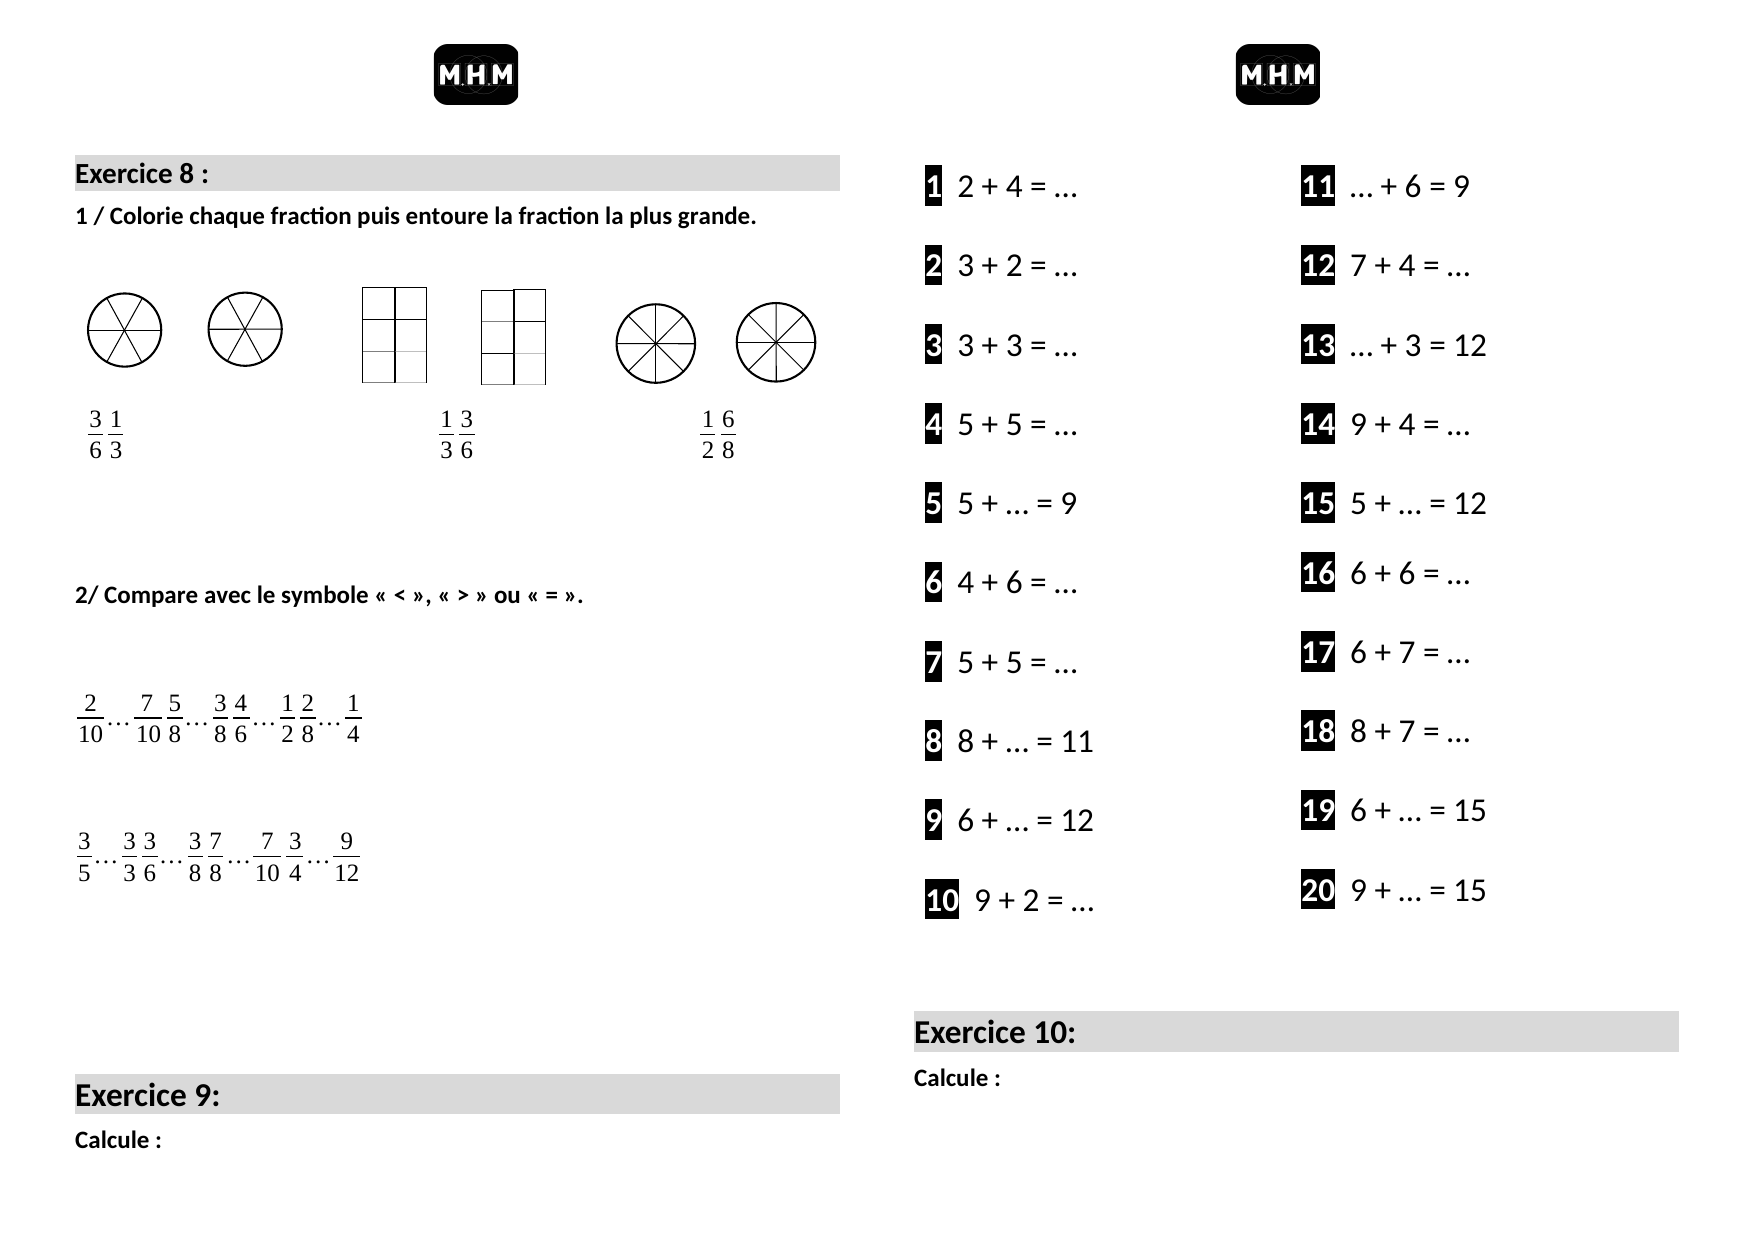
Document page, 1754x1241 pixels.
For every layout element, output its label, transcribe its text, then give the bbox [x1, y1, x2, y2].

table_cell 5 5 + … = 9 [914, 473, 1290, 552]
text Calcule : [75, 1124, 840, 1154]
table_cell [577, 405, 859, 518]
table_cell 19 6 + … = 15 [1290, 790, 1671, 869]
table_cell 20 9 + … = 15 [1290, 869, 1671, 948]
table_header [336, 250, 577, 405]
picture [433, 44, 519, 105]
picture [477, 285, 550, 388]
subtitle Exercice 10: [914, 1011, 1679, 1052]
text 2/ Compare avec le symbole « < », « > » ou « = ». [75, 579, 840, 610]
table_cell 8 8 + … = 11 [914, 710, 1290, 789]
table_cell [75, 405, 336, 518]
subtitle Exercice 9: [75, 1074, 840, 1114]
table_header [577, 250, 859, 405]
table_cell 13 … + 3 = 12 [1290, 314, 1671, 393]
table_cell 7 5 + 5 = … [914, 631, 1290, 710]
table_header 1 2 + 4 = … [914, 155, 1290, 234]
table_cell 4 5 + 5 = … [914, 393, 1290, 472]
table_cell 3 3 + 3 = … [914, 314, 1290, 393]
table_cell 17 6 + 7 = … [1290, 631, 1671, 710]
table_cell 15 5 + … = 12 [1290, 473, 1671, 552]
table_cell 10 9 + 2 = … [914, 869, 1290, 948]
table_cell 2 3 + 2 = … [914, 235, 1290, 314]
table_header [75, 250, 336, 405]
picture [1235, 44, 1320, 105]
table_cell 14 9 + 4 = … [1290, 393, 1671, 472]
table_cell 9 6 + … = 12 [914, 790, 1290, 869]
table_cell 6 4 + 6 = … [914, 552, 1290, 631]
table_cell 18 8 + 7 = … [1290, 710, 1671, 789]
subtitle Exercice 8 : [75, 155, 840, 191]
text 1 / Colorie chaque fraction puis entoure la fraction la plus grande. [75, 200, 840, 231]
table_cell 12 7 + 4 = … [1290, 235, 1671, 314]
picture [358, 282, 431, 386]
text Calcule : [914, 1062, 1679, 1092]
table_header 11 … + 6 = 9 [1290, 155, 1671, 234]
table_cell 16 6 + 6 = … [1290, 552, 1671, 631]
table_cell [336, 405, 577, 518]
